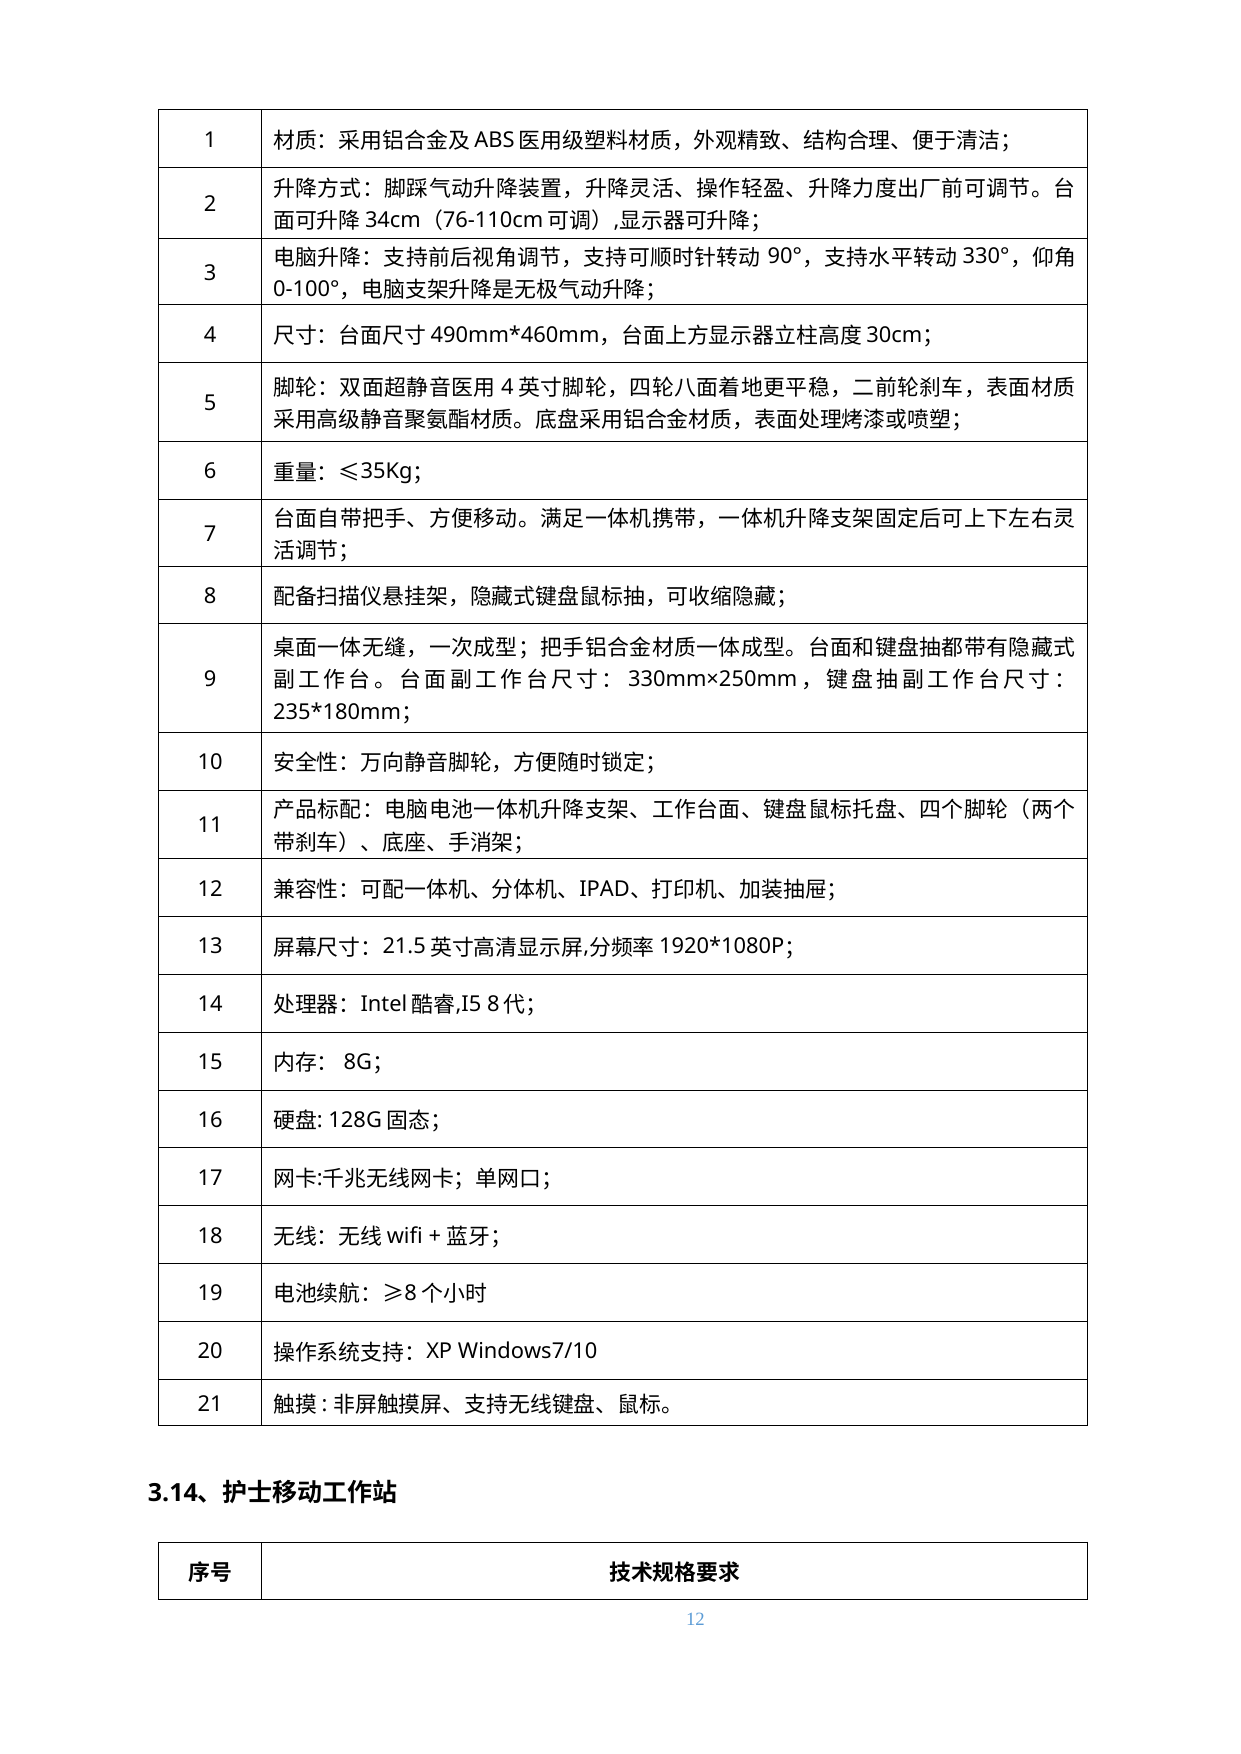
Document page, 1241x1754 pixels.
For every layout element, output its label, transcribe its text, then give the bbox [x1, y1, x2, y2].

table_cell 脚轮：双面超静音医用4英寸脚轮，四轮八面着地更平稳，二前轮刹车，表面材质采用高级静音聚氨酯材质。底盘采用铝合金材质，表面处理烤漆或喷塑； [262, 363, 1087, 441]
table_cell 13 [159, 917, 261, 974]
table_header 技术规格要求 [262, 1543, 1087, 1599]
table_cell 材质：采用铝合金及ABS医用级塑料材质，外观精致、结构合理、便于清洁； [262, 110, 1087, 167]
table_cell 6 [159, 442, 261, 499]
table_cell 尺寸：台面尺寸490mm*460mm，台面上方显示器立柱高度30cm； [262, 305, 1087, 362]
table_cell 18 [159, 1206, 261, 1263]
table_cell 9 [159, 624, 261, 732]
table_cell 无线：无线wifi + 蓝牙； [262, 1206, 1087, 1263]
table_cell 11 [159, 791, 261, 858]
table_cell 15 [159, 1033, 261, 1089]
table_cell 19 [159, 1264, 261, 1321]
table_cell 产品标配：电脑电池一体机升降支架、工作台面、键盘鼠标托盘、四个脚轮（两个带刹车）、底座、手消架； [262, 791, 1087, 858]
table_cell 升降方式：脚踩气动升降装置，升降灵活、操作轻盈、升降力度出厂前可调节。台面可升降34cm（76-110cm可调）,显示器可升降； [262, 168, 1087, 238]
table_cell 处理器：Intel酷睿,I5 8代； [262, 975, 1087, 1032]
table_cell 内存： 8G； [262, 1033, 1087, 1089]
table_cell 安全性：万向静音脚轮，方便随时锁定； [262, 733, 1087, 789]
table_cell 电池续航：≥8个小时 [262, 1264, 1087, 1321]
table_cell 20 [159, 1322, 261, 1379]
table_cell 配备扫描仪悬挂架，隐藏式键盘鼠标抽，可收缩隐藏； [262, 567, 1087, 623]
table_cell 台面自带把手、方便移动。满足一体机携带，一体机升降支架固定后可上下左右灵活调节； [262, 500, 1087, 566]
table_cell 8 [159, 567, 261, 623]
table_cell 3 [159, 239, 261, 304]
table_cell 17 [159, 1148, 261, 1205]
table_cell 电脑升降：支持前后视角调节，支持可顺时针转动90°，支持水平转动330°，仰角0-100°，电脑支架升降是无极气动升降； [262, 239, 1087, 304]
table_cell 7 [159, 500, 261, 566]
table_cell 4 [159, 305, 261, 362]
table_cell 5 [159, 363, 261, 441]
table_cell 重量：≤35Kg； [262, 442, 1087, 499]
table_cell 硬盘: 128G固态； [262, 1091, 1087, 1147]
table_cell 16 [159, 1091, 261, 1147]
table_cell 屏幕尺寸：21.5英寸高清显示屏,分频率1920*1080P； [262, 917, 1087, 974]
table_cell 触摸 : 非屏触摸屏、支持无线键盘、鼠标。 [262, 1380, 1087, 1425]
table_cell 2 [159, 168, 261, 238]
table_cell 12 [159, 859, 261, 916]
table_cell 网卡:千兆无线网卡；单网口； [262, 1148, 1087, 1205]
table_cell 10 [159, 733, 261, 789]
table_cell 21 [159, 1380, 261, 1425]
table_cell 桌面一体无缝，一次成型；把手铝合金材质一体成型。台面和键盘抽都带有隐藏式副工作台。台面副工作台尺寸：330mm×250mm，键盘抽副工作台尺寸：235*180mm； [262, 624, 1087, 732]
table_cell 兼容性：可配一体机、分体机、IPAD、打印机、加装抽屉； [262, 859, 1087, 916]
table_cell 操作系统支持：XP Windows7/10 [262, 1322, 1087, 1379]
table_header 序号 [159, 1543, 261, 1599]
table_cell 14 [159, 975, 261, 1032]
table_cell 1 [159, 110, 261, 167]
subtitle 3.14、护士移动工作站 [148, 1458, 1092, 1523]
